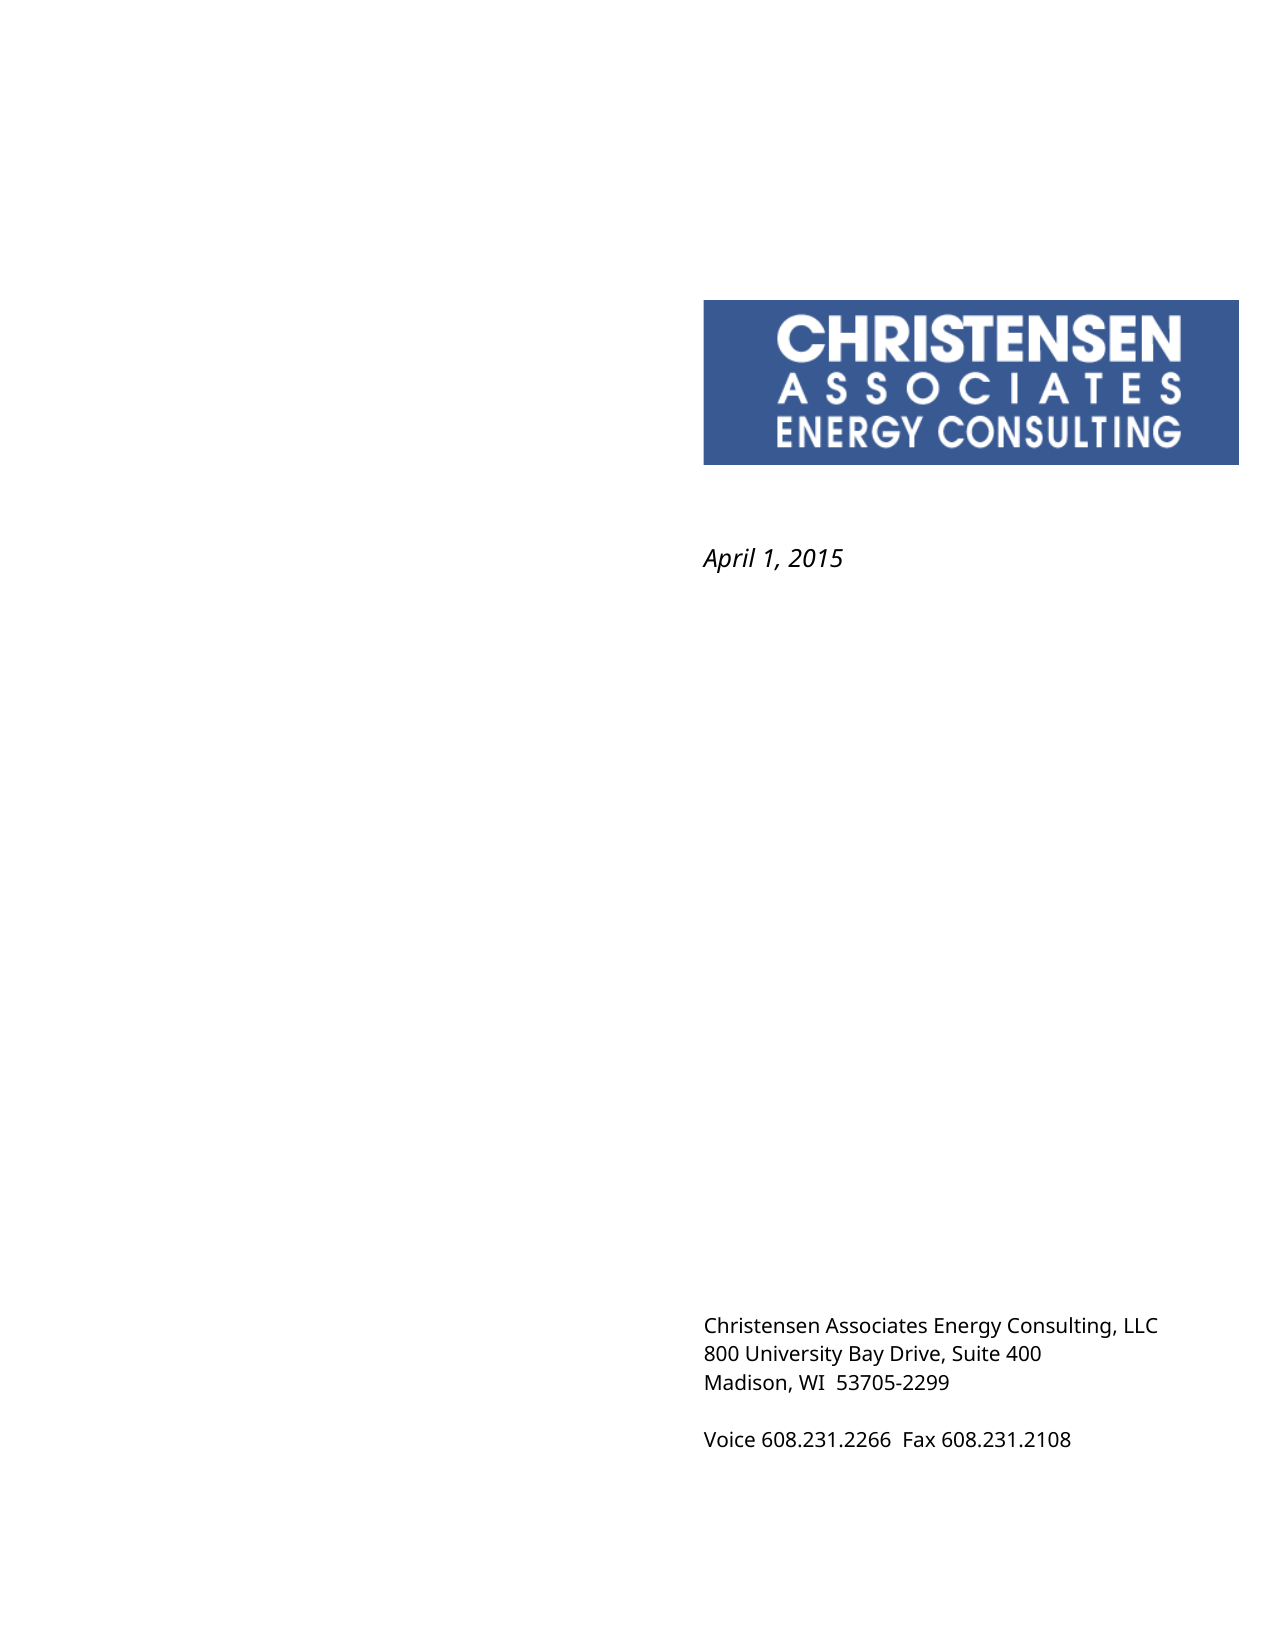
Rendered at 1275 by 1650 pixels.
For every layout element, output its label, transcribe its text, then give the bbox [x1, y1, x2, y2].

text April 1, 2015 [703, 541, 1230, 575]
picture [703, 300, 1239, 465]
